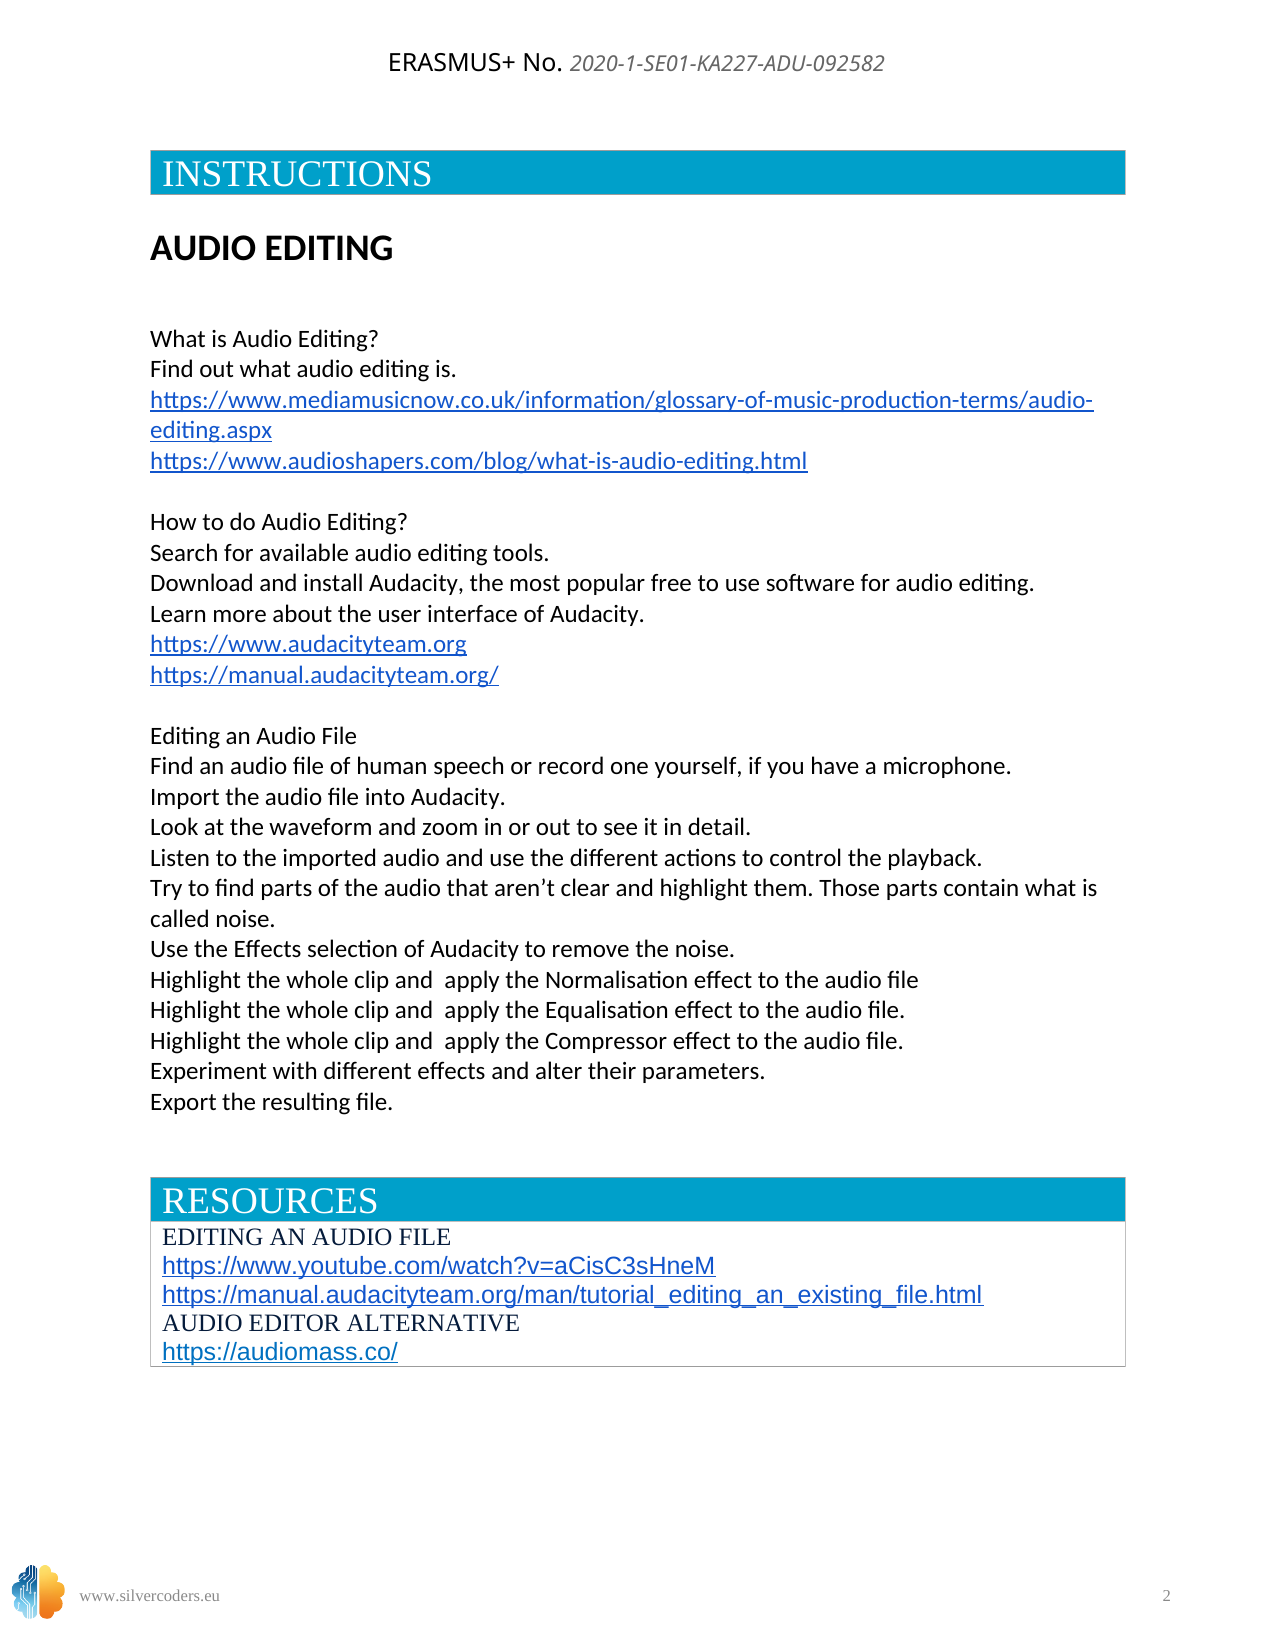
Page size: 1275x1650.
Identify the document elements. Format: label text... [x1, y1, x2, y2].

text AUDIO EDITING [150, 224, 1125, 270]
text https://www.audioshapers.com/blog/what-is-audio-editing.html [150, 445, 1125, 476]
table_header INSTRUCTIONS [151, 151, 1125, 194]
text Learn more about the user interface of Audacity. [150, 598, 1125, 628]
text Experiment with different effects and alter their parameters. [150, 1056, 1125, 1086]
picture [11, 1565, 65, 1619]
text Look at the waveform and zoom in or out to see it in detail. [150, 811, 1125, 842]
text Search for available audio editing tools. [150, 537, 1125, 567]
table_header RESOURCES [151, 1178, 1125, 1221]
text Find out what audio editing is. [150, 353, 1125, 384]
table_cell EDITING AN AUDIO FILE https://www.youtube.com/watch?v=aCisC3sHneM https://manual.audacityteam.org/man/tutorial_editing_an_existing_file.html AUDIO EDITOR ALTERNATIVE https://audiomass.co/ [151, 1222, 1125, 1366]
text Highlight the whole clip and apply the Normalisation effect to the audio file [150, 964, 1125, 994]
text Download and install Audacity, the most popular free to use software for audio editing. [150, 567, 1125, 598]
text Export the resulting file. [150, 1086, 1125, 1117]
text Use the Effects selection of Audacity to remove the noise. [150, 933, 1125, 964]
text Try to find parts of the audio that aren’t clear and highlight them. Those parts contain what is called noise. [150, 872, 1125, 933]
text Editing an Audio File [150, 720, 1125, 750]
text https://manual.audacityteam.org/ [150, 659, 1125, 689]
text Highlight the whole clip and apply the Compressor effect to the audio file. [150, 1025, 1125, 1056]
text https://www.mediamusicnow.co.uk/information/glossary-of-music-production-terms/audio-editing.aspx [150, 384, 1125, 445]
text Listen to the imported audio and use the different actions to control the playback. [150, 842, 1125, 872]
text How to do Audio Editing? [150, 506, 1125, 537]
text https://www.audacityteam.org [150, 628, 1125, 659]
text Find an audio file of human speech or record one yourself, if you have a microphone. [150, 750, 1125, 781]
text Import the audio file into Audacity. [150, 781, 1125, 811]
text What is Audio Editing? [150, 323, 1125, 353]
text Highlight the whole clip and apply the Equalisation effect to the audio file. [150, 994, 1125, 1025]
